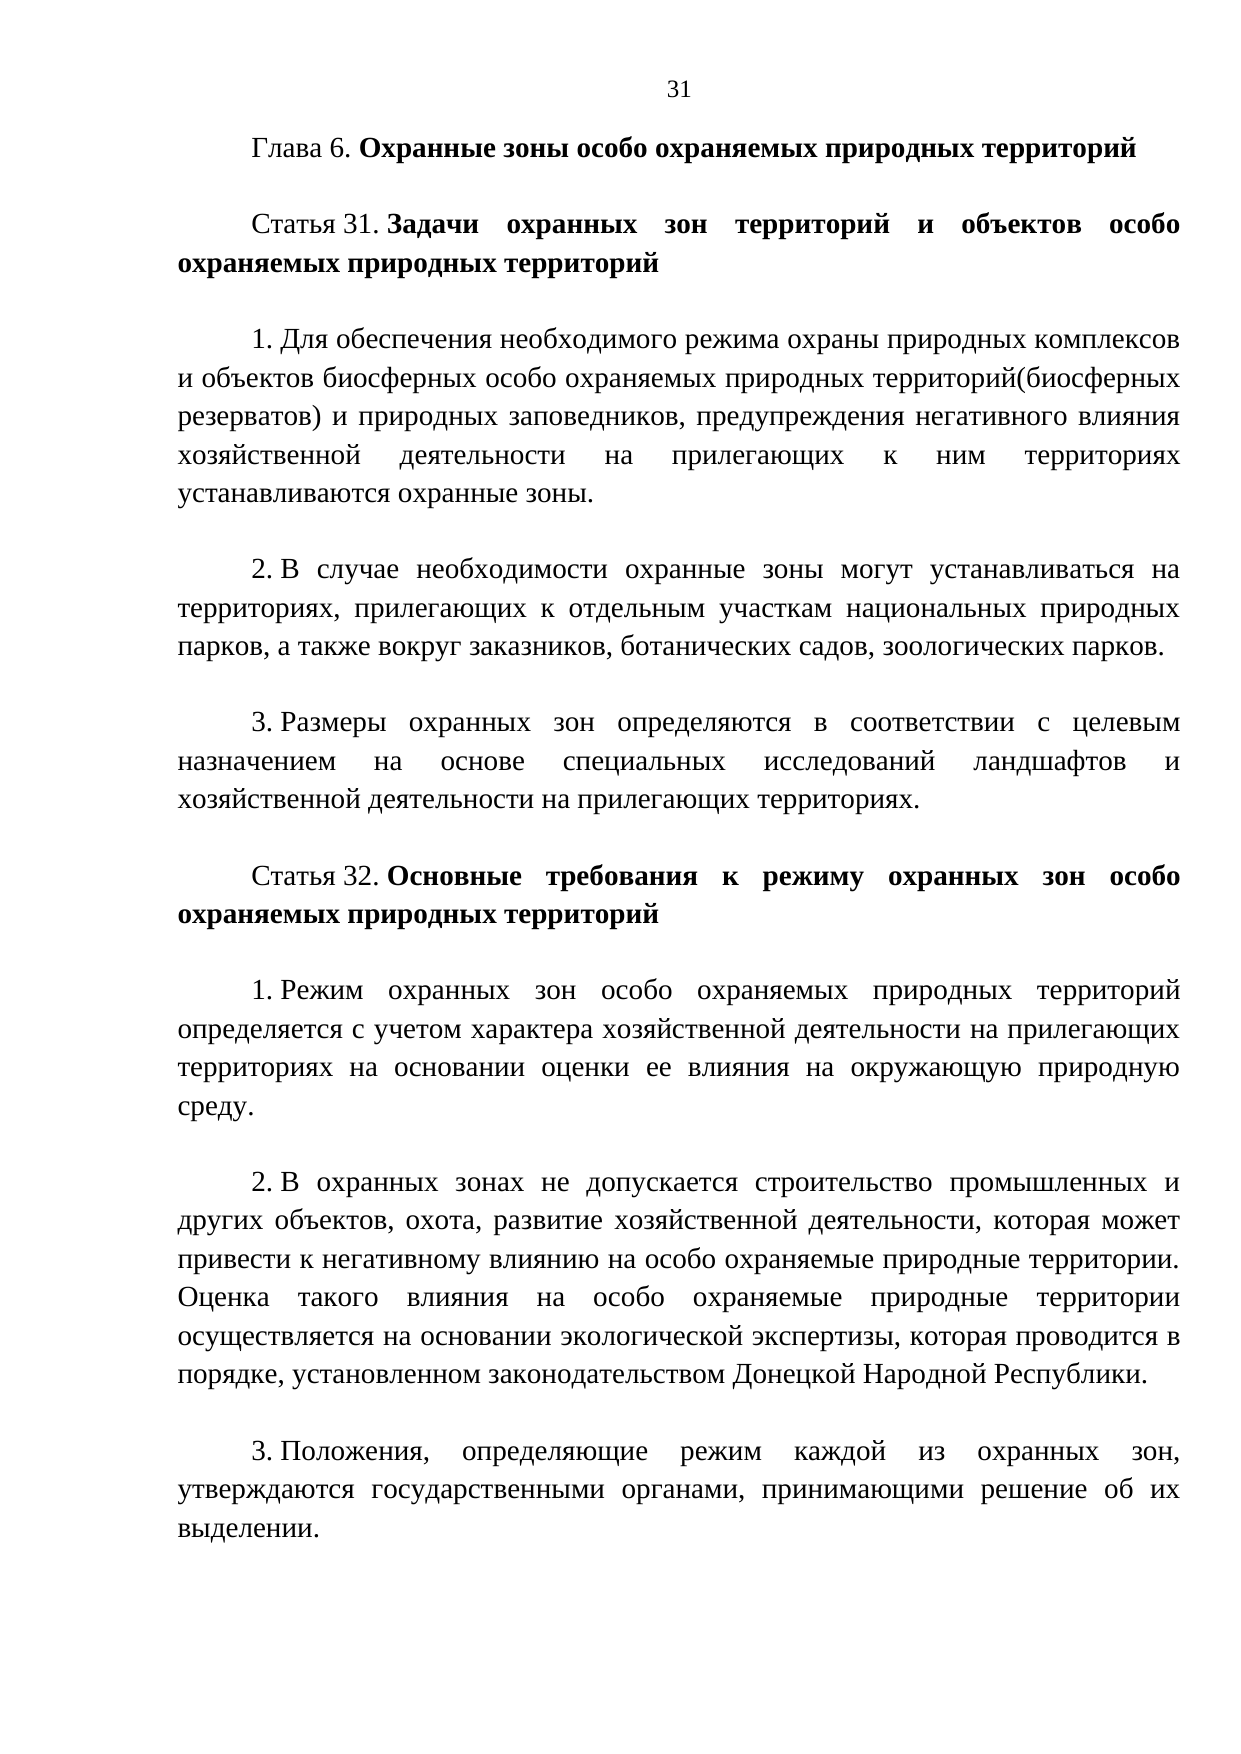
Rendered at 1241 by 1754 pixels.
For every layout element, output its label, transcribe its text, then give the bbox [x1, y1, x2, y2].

text Статья 32. Основные требования к режиму охранных зон особо охраняемых природных территорий [177, 858, 1181, 930]
text 1. Режим охранных зон особо охраняемых природных территорий определяется с учетом характера хозяйственной деятельности на прилегающих территориях на основании оценки ее влияния на окружающую природную среду. [177, 972, 1181, 1121]
text Глава 6. Охранные зоны особо охраняемых природных территорий [177, 131, 1181, 164]
text 1. Для обеспечения необходимого режима охраны природных комплексов и объектов биосферных особо охраняемых природных территорий(биосферных резерватов) и природных заповедников, предупреждения негативного влияния хозяйственной деятельности на прилегающих к ним территориях устанавливаются охранные зоны. [177, 321, 1181, 509]
text 2. В случае необходимости охранные зоны могут устанавливаться на территориях, прилегающих к отдельным участкам национальных природных парков, а также вокруг заказников, ботанических садов, зоологических парков. [177, 551, 1181, 662]
text 2. В охранных зонах не допускается строительство промышленных и других объектов, охота, развитие хозяйственной деятельности, которая может привести к негативному влиянию на особо охраняемые природные территории. Оценка такого влияния на особо охраняемые природные территории осуществляется на основании экологической экспертизы, которая проводится в порядке, установленном законодательством Донецкой Народной Республики. [177, 1164, 1181, 1390]
text 3. Размеры охранных зон определяются в соответствии с целевым назначением на основе специальных исследований ландшафтов и хозяйственной деятельности на прилегающих территориях. [177, 704, 1181, 815]
text 3. Положения, определяющие режим каждой из охранных зон, утверждаются государственными органами, принимающими решение об их выделении. [177, 1433, 1181, 1543]
text Статья 31. Задачи охранных зон территорий и объектов особо охраняемых природных территорий [177, 207, 1181, 279]
